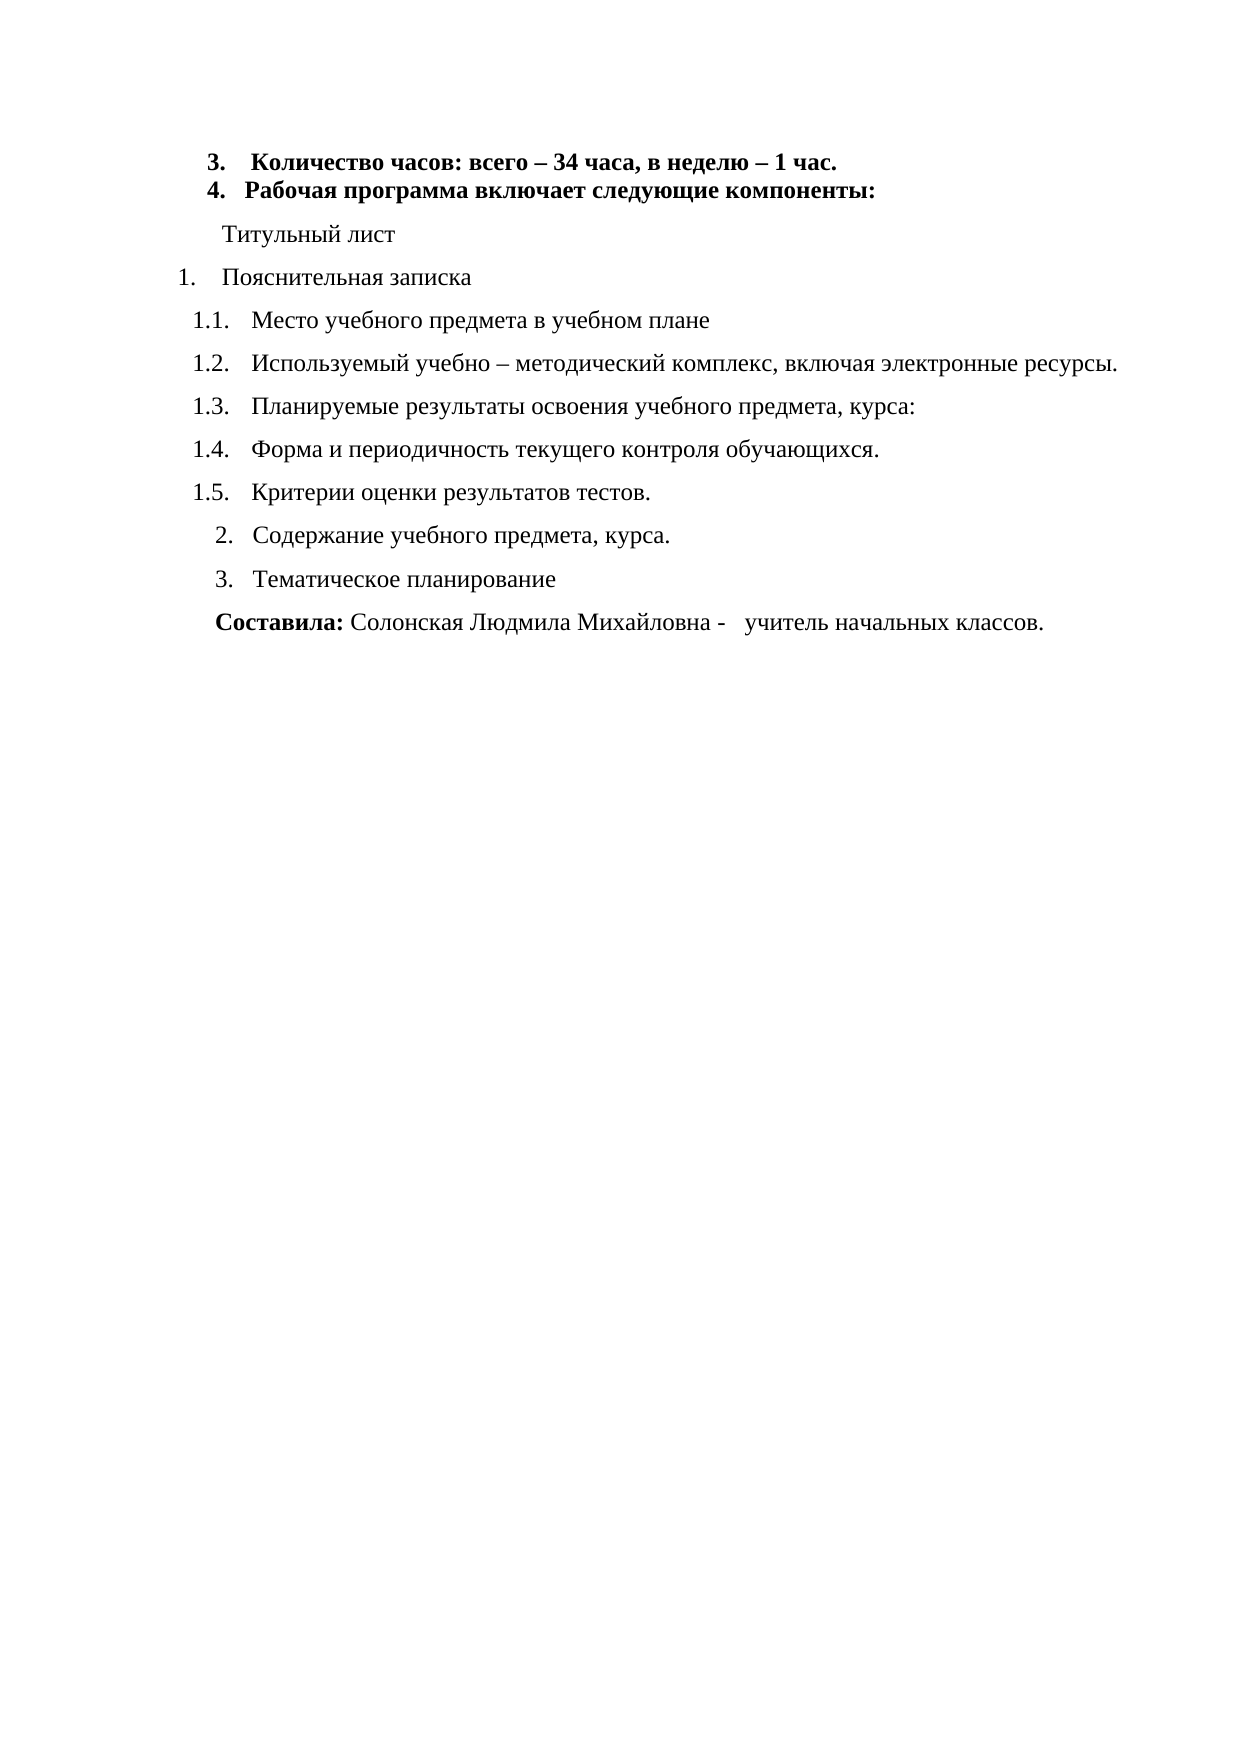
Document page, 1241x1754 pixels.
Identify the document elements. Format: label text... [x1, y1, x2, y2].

list Тематическое планирование [215, 564, 1152, 592]
list Форма и периодичность текущего контроля обучающихся. [192, 434, 1152, 463]
list Титульный лист [222, 219, 1152, 247]
list Используемый учебно – методический комплекс, включая электронные ресурсы. [192, 348, 1152, 377]
text Составила: Солонская Людмила Михайловна - учитель начальных классов. [215, 607, 1152, 636]
list Количество часов: всего – 34 часа, в неделю – 1 час. [207, 147, 1152, 176]
list Содержание учебного предмета, курса. [215, 521, 1152, 549]
list Планируемые результаты освоения учебного предмета, курса: [192, 391, 1152, 420]
list Место учебного предмета в учебном плане [192, 305, 1152, 334]
list Рабочая программа включает следующие компоненты: [207, 176, 1152, 204]
list Пояснительная записка [177, 262, 1152, 291]
list Критерии оценки результатов тестов. [192, 477, 1152, 506]
